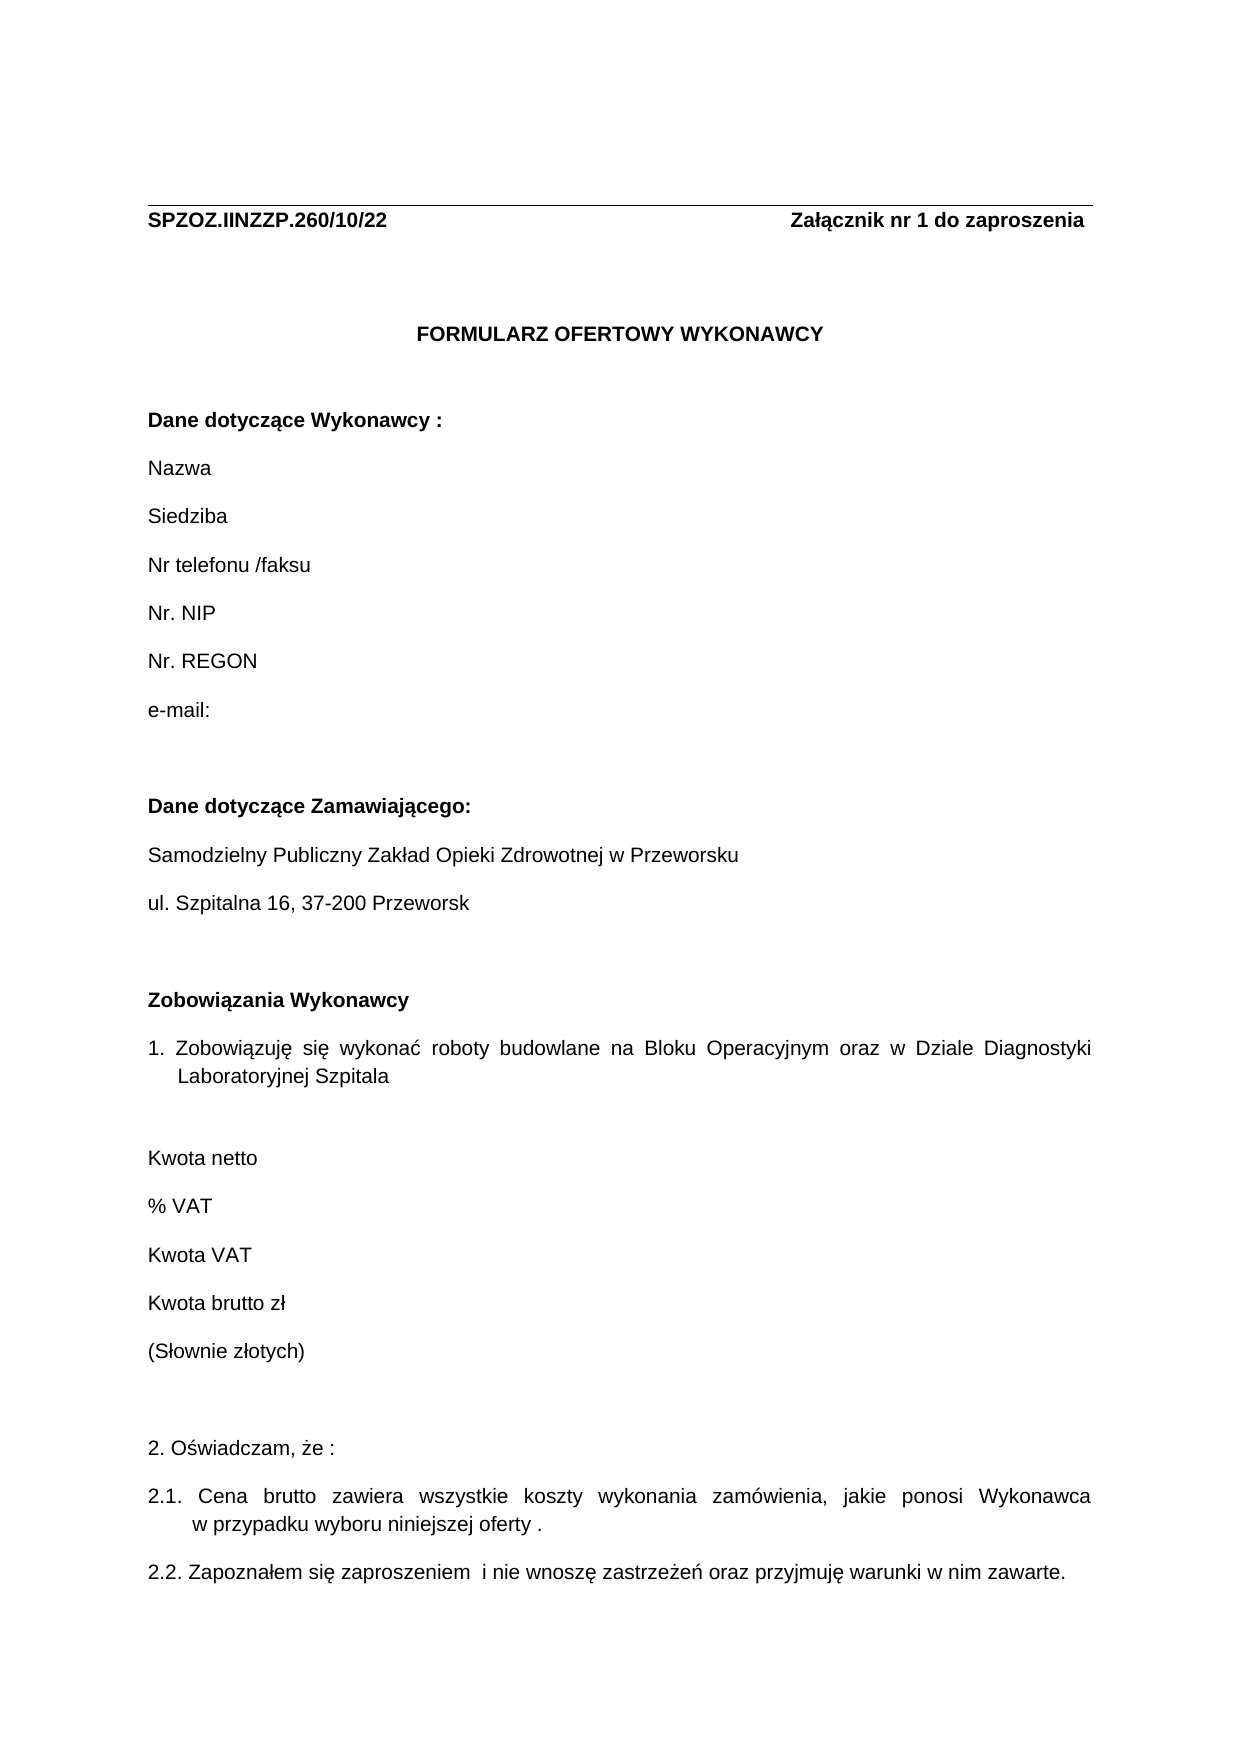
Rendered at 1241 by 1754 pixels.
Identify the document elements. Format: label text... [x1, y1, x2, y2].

text Siedziba [148, 504, 1093, 528]
text Zobowiązania Wykonawcy [148, 988, 1093, 1012]
text Nr. REGON [148, 649, 1093, 673]
text (Słownie złotych) [148, 1339, 1093, 1363]
text FORMULARZ OFERTOWY WYKONAWCY [148, 321, 1093, 345]
text ul. Szpitalna 16, 37-200 Przeworsk [148, 891, 1093, 915]
text 2.2. Zapoznałem się zaproszeniem i nie wnoszę zastrzeżeń oraz przyjmuję warunki w nim zawarte. [148, 1560, 1093, 1584]
text 2.1. Cena brutto zawiera wszystkie koszty wykonania zamówienia, jakie ponosi Wykonawca w przypadku wyboru niniejszej oferty . [148, 1484, 1093, 1536]
text % VAT [148, 1194, 1093, 1218]
text Kwota VAT [148, 1243, 1093, 1267]
text Samodzielny Publiczny Zakład Opieki Zdrowotnej w Przeworsku [148, 843, 1093, 867]
text Dane dotyczące Wykonawcy : [148, 408, 1093, 432]
text Nr. NIP [148, 601, 1093, 625]
text Nr telefonu /faksu [148, 553, 1093, 577]
text e-mail: [148, 698, 1093, 722]
text SPZOZ.IINZZP.260/10/22 Załącznik nr 1 do zaproszenia [148, 206, 1093, 232]
text Kwota brutto zł [148, 1291, 1093, 1315]
text Nazwa [148, 456, 1093, 480]
text 1. Zobowiązuję się wykonać roboty budowlane na Bloku Operacyjnym oraz w Dziale Diagnostyki Laboratoryjnej Szpitala [148, 1036, 1093, 1087]
text Kwota netto [148, 1146, 1093, 1170]
text Dane dotyczące Zamawiającego: [148, 794, 1093, 818]
text 2. Oświadczam, że : [148, 1436, 1093, 1460]
